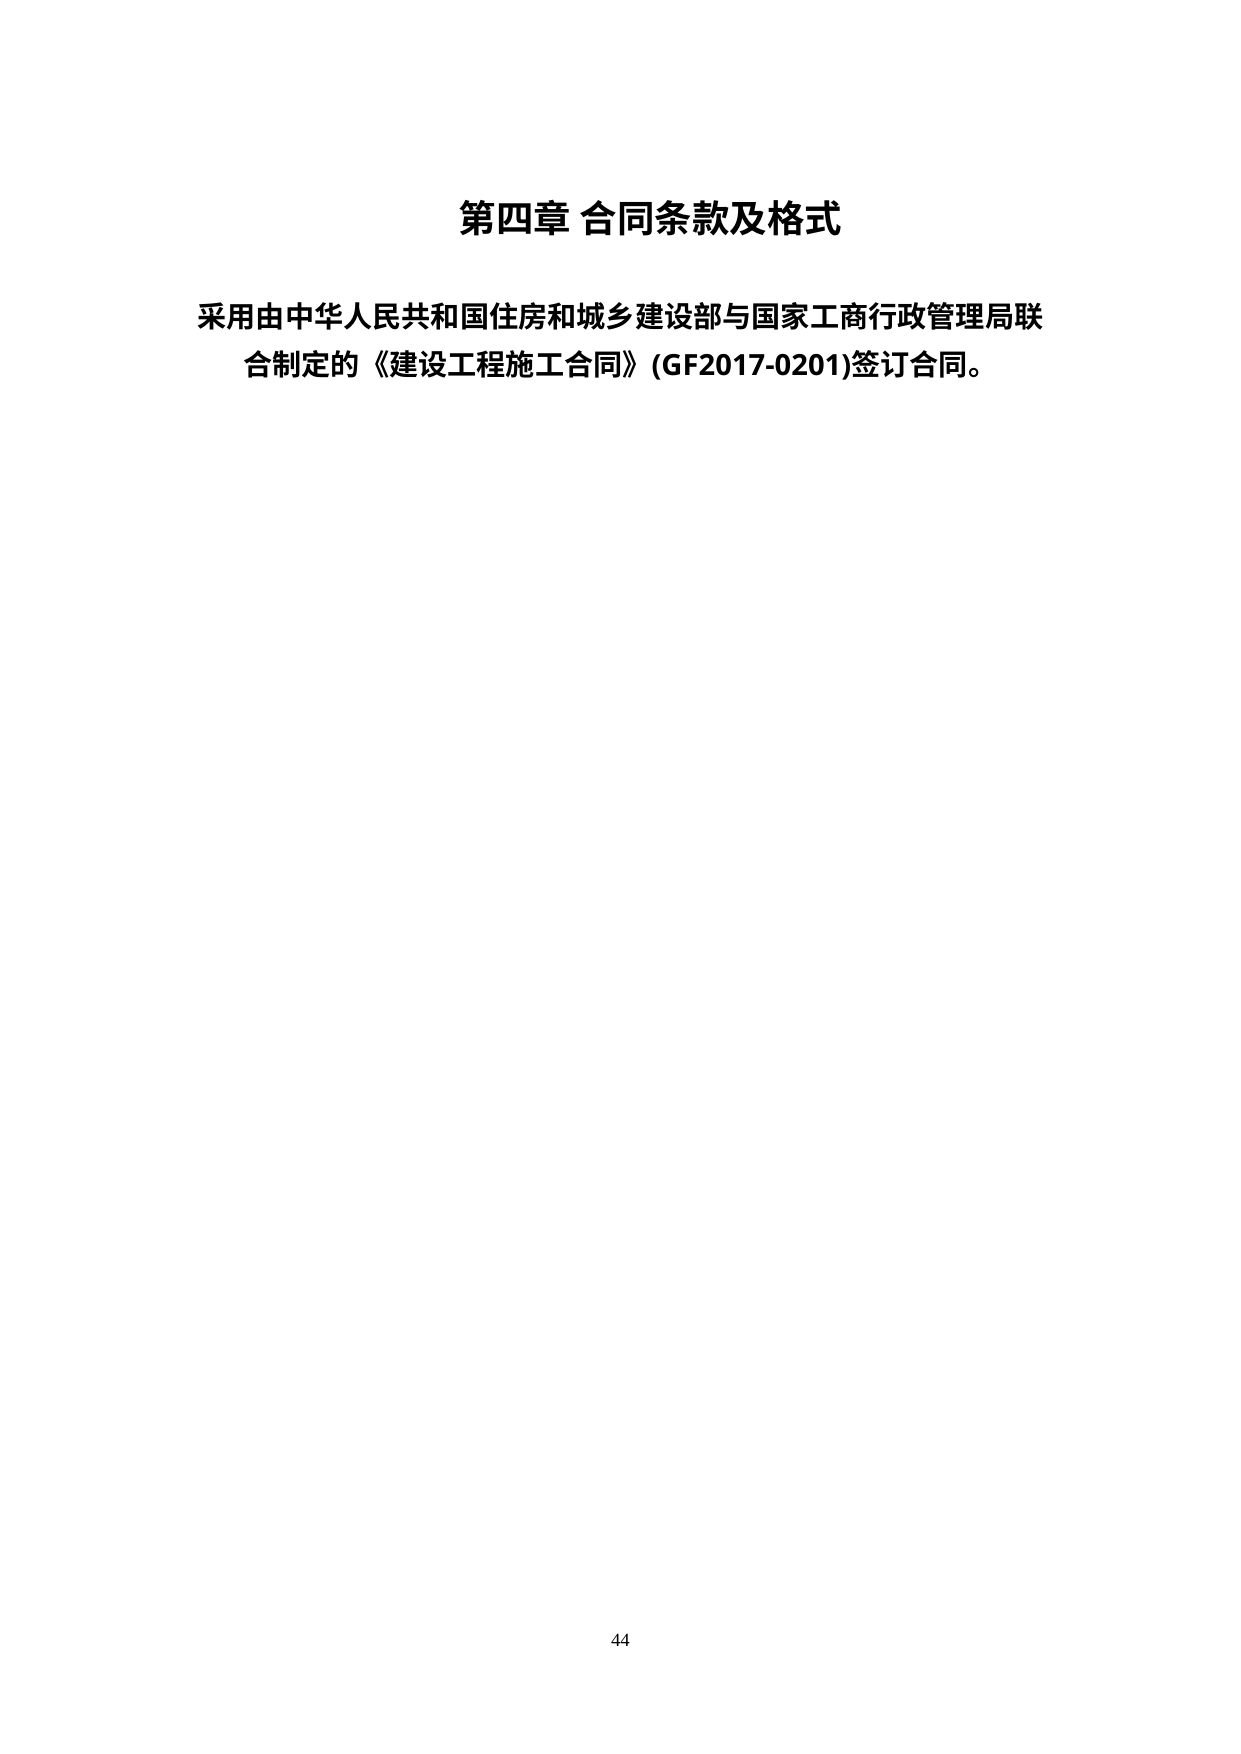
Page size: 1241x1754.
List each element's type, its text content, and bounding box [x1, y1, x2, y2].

text 采用由中华人民共和国住房和城乡建设部与国家工商行政管理局联合制定的《建设工程施工合同》(GF2017-0201)签订合同。 [187, 291, 1053, 387]
text 第四章 合同条款及格式 [187, 168, 1113, 264]
